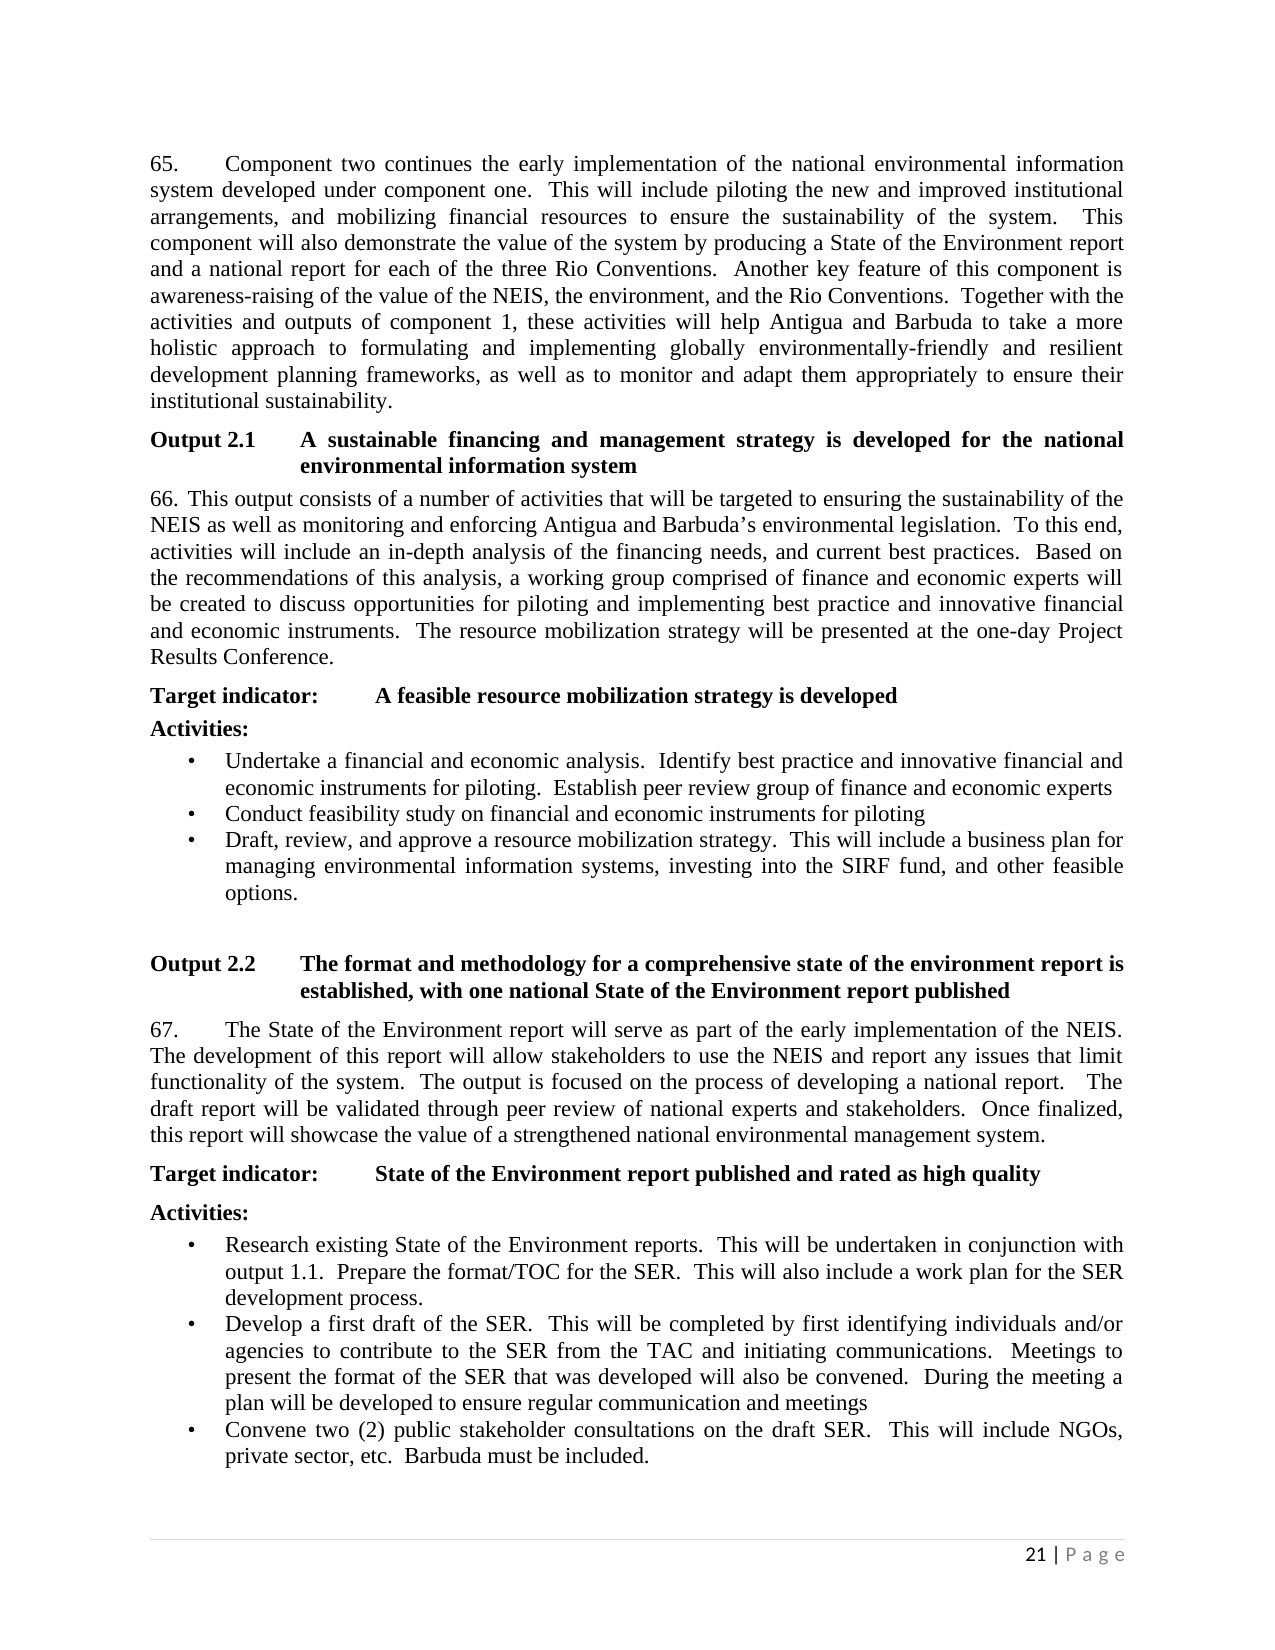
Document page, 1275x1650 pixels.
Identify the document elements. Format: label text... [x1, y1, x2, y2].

list Develop a first draft of the SER. This will be completed by first identifying individuals and/or agencies to contribute to the SER from the TAC and initiating communications. Meetings to present the format of the SER that was developed will also be convened. During the meeting a plan will be developed to ensure regular communication and meetings [187, 1310, 1125, 1416]
list Conduct feasibility study on financial and economic instruments for piloting [187, 800, 1125, 826]
list Research existing State of the Environment reports. This will be undertaken in conjunction with output 1.1. Prepare the format/TOC for the SER. This will also include a work plan for the SER development process. [187, 1231, 1125, 1310]
text Target indicator: A feasible resource mobilization strategy is developed [150, 682, 1125, 708]
list Draft, review, and approve a resource mobilization strategy. This will include a business plan for managing environmental information systems, investing into the SIRF fund, and other feasible options. [187, 826, 1125, 905]
list Target indicator: State of the Environment report published and rated as high quality [150, 1160, 1125, 1186]
list This output consists of a number of activities that will be targeted to ensuring the sustainability of the NEIS as well as monitoring and enforcing Antigua and Barbuda’s environmental legislation. To this end, activities will include an in-depth analysis of the financing needs, and current best practices. Based on the recommendations of this analysis, a working group comprised of finance and economic experts will be created to discuss opportunities for piloting and implementing best practice and innovative financial and economic instruments. The resource mobilization strategy will be presented at the one-day Project Results Conference. [150, 485, 1125, 669]
text The State of the Environment report will serve as part of the early implementation of the NEIS. The development of this report will allow stakeholders to use the NEIS and report any issues that limit functionality of the system. The output is focused on the process of developing a national report. The draft report will be validated through peer review of national experts and stakeholders. Once finalized, this report will showcase the value of a strengthened national environmental management system. [150, 1016, 1125, 1147]
text Activities: [150, 1199, 1125, 1225]
list Convene two (2) public stakeholder consultations on the draft SER. This will include NGOs, private sector, etc. Barbuda must be included. [187, 1416, 1125, 1468]
text Output 2.2 The format and methodology for a comprehensive state of the environment report is established, with one national State of the Environment report published [150, 950, 1125, 1003]
list Undertake a financial and economic analysis. Identify best practice and innovative financial and economic instruments for piloting. Establish peer review group of finance and economic experts [187, 747, 1125, 800]
text Output 2.1 A sustainable financing and management strategy is developed for the national environmental information system [150, 426, 1125, 479]
text Activities: [150, 714, 1125, 741]
text Component two continues the early implementation of the national environmental information system developed under component one. This will include piloting the new and improved institutional arrangements, and mobilizing financial resources to ensure the sustainability of the system. This component will also demonstrate the value of the system by producing a State of the Environment report and a national report for each of the three Rio Conventions. Another key feature of this component is awareness-raising of the value of the NEIS, the environment, and the Rio Conventions. Together with the activities and outputs of component 1, these activities will help Antigua and Barbuda to take a more holistic approach to formulating and implementing globally environmentally-friendly and resilient development planning frameworks, as well as to monitor and adapt them appropriately to ensure their institutional sustainability. [150, 150, 1125, 413]
